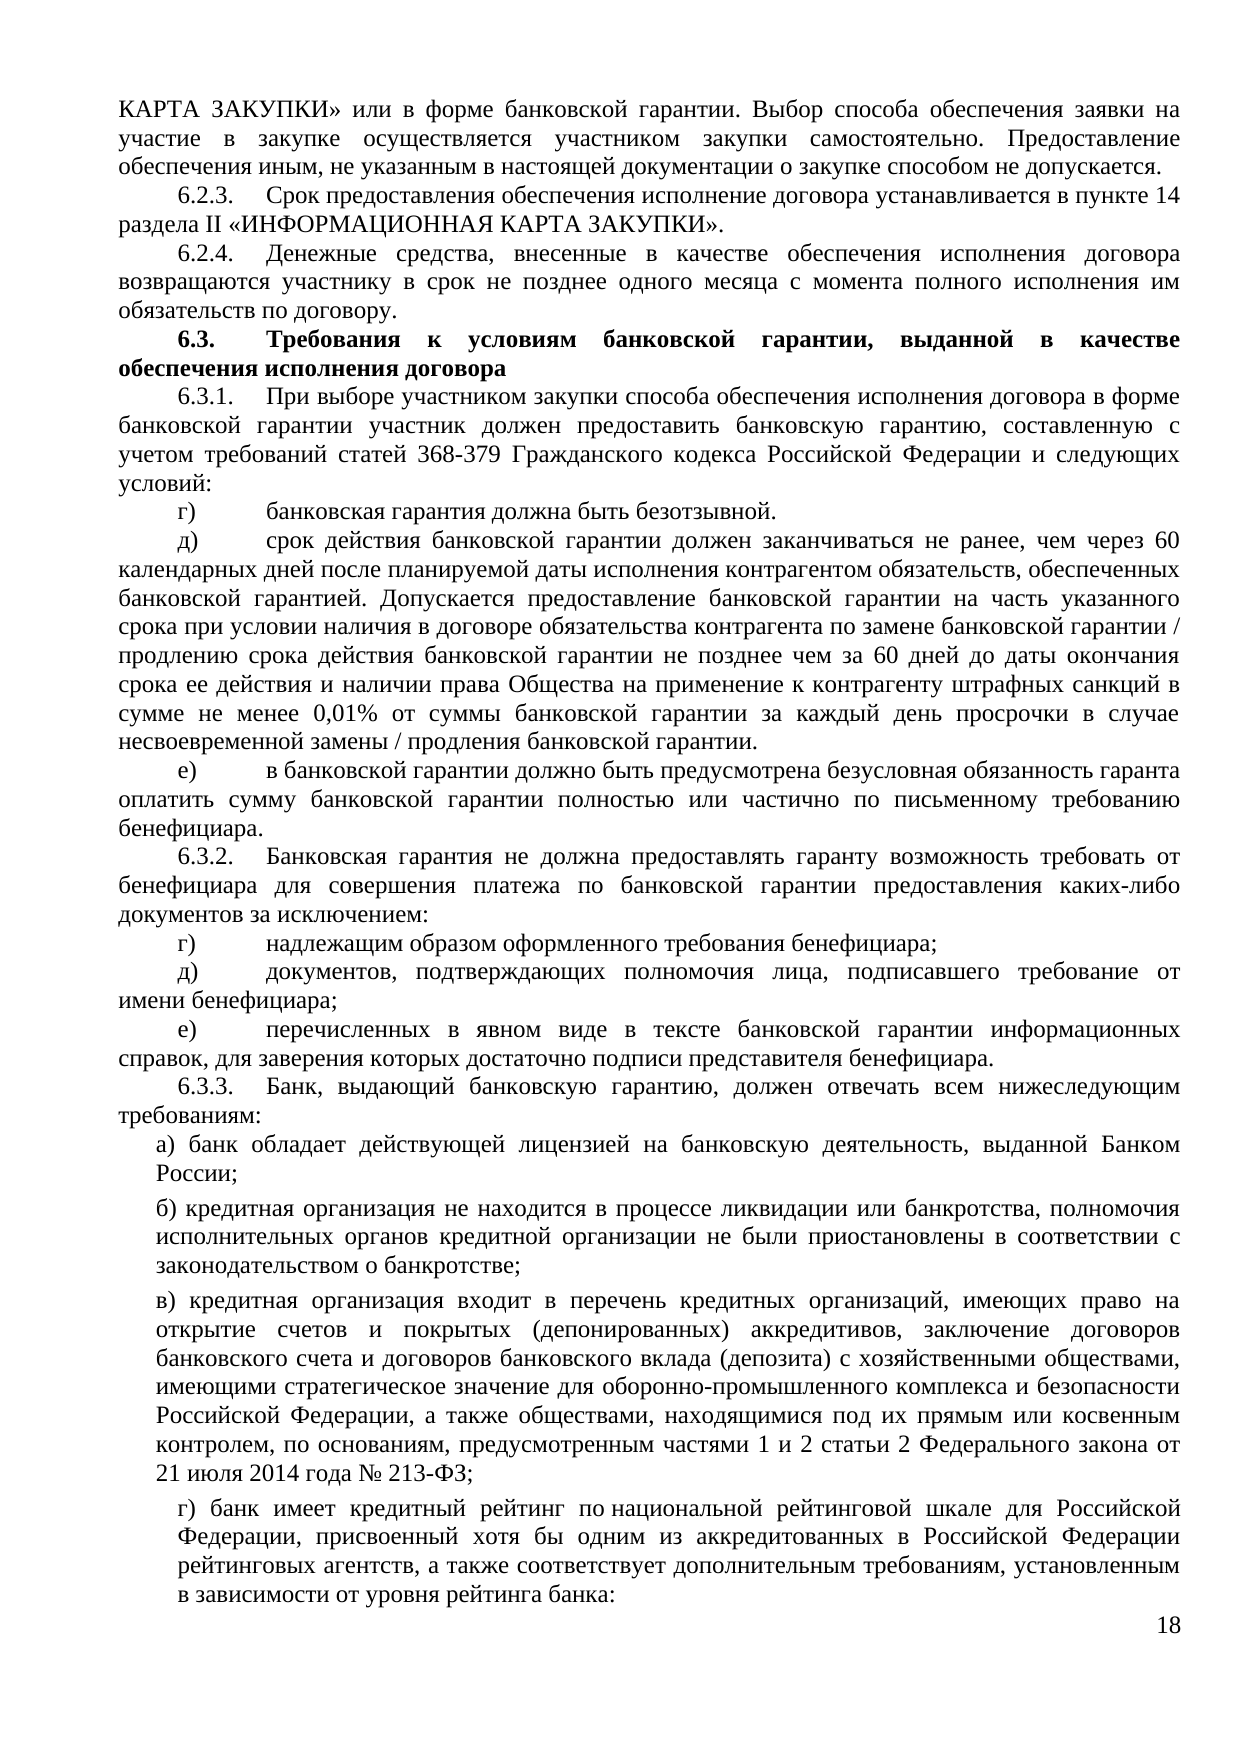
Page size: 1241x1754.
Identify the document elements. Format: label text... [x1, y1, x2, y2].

list документов, подтверждающих полномочия лица, подписавшего требование от имени бенефициара; [118, 956, 1181, 1014]
list г) банк имеет кредитный рейтинг по национальной рейтинговой шкале для Российской Федерации, присвоенный хотя бы одним из аккредитованных в Российской Федерации рейтинговых агентств, а также соответствует дополнительным требованиям, установленным в зависимости от уровня рейтинга банка: [177, 1493, 1181, 1608]
subtitle Денежные средства, внесенные в качестве обеспечения исполнения договора возвращаются участнику в срок не позднее одного месяца с момента полного исполнения им обязательств по договору. [118, 238, 1181, 324]
list надлежащим образом оформленного требования бенефициара; [118, 928, 1181, 956]
list банковская гарантия должна быть безотзывной. [118, 496, 1181, 525]
list перечисленных в явном виде в тексте банковской гарантии информационных справок, для заверения которых достаточно подписи представителя бенефициара. [118, 1014, 1181, 1071]
list в банковской гарантии должно быть предусмотрена безусловная обязанность гаранта оплатить сумму банковской гарантии полностью или частично по письменному требованию бенефициара. [118, 755, 1181, 841]
text б) кредитная организация не находится в процессе ликвидации или банкротства, полномочия исполнительных органов кредитной организации не были приостановлены в соответствии с законодательством о банкротстве; [156, 1193, 1181, 1279]
subtitle Банк, выдающий банковскую гарантию, должен отвечать всем нижеследующим требованиям: [118, 1071, 1181, 1129]
subtitle Срок предоставления обеспечения исполнение договора устанавливается в пункте 14 раздела II «ИНФОРМАЦИОННАЯ КАРТА ЗАКУПКИ». [118, 180, 1181, 238]
subtitle Требования к условиям банковской гарантии, выданной в качестве обеспечения исполнения договора [118, 324, 1181, 381]
text а) банк обладает действующей лицензией на банковскую деятельность, выданной Банком России; [156, 1129, 1181, 1186]
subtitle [118, 94, 1181, 180]
list срок действия банковской гарантии должен заканчиваться не ранее, чем через 60 календарных дней после планируемой даты исполнения контрагентом обязательств, обеспеченных банковской гарантией. Допускается предоставление банковской гарантии на часть указанного срока при условии наличия в договоре обязательства контрагента по замене банковской гарантии / продлению срока действия банковской гарантии не позднее чем за 60 дней до даты окончания срока ее действия и наличии права Общества на применение к контрагенту штрафных санкций в сумме не менее 0,01% от суммы банковской гарантии за каждый день просрочки в случае несвоевременной замены / продления банковской гарантии. [118, 525, 1181, 755]
subtitle Банковская гарантия не должна предоставлять гаранту возможность требовать от бенефициара для совершения платежа по банковской гарантии предоставления каких-либо документов за исключением: [118, 841, 1181, 928]
subtitle При выборе участником закупки способа обеспечения исполнения договора в форме банковской гарантии участник должен предоставить банковскую гарантию, составленную с учетом требований статей 368-379 Гражданского кодекса Российской Федерации и следующих условий: [118, 381, 1181, 496]
text в) кредитная организация входит в перечень кредитных организаций, имеющих право на открытие счетов и покрытых (депонированных) аккредитивов, заключение договоров банковского счета и договоров банковского вклада (депозита) с хозяйственными обществами, имеющими стратегическое значение для оборонно-промышленного комплекса и безопасности Российской Федерации, а также обществами, находящимися под их прямым или косвенным контролем, по основаниям, предусмотренным частями 1 и 2 статьи 2 Федерального закона от 21 июля 2014 года № 213-ФЗ; [156, 1285, 1181, 1486]
